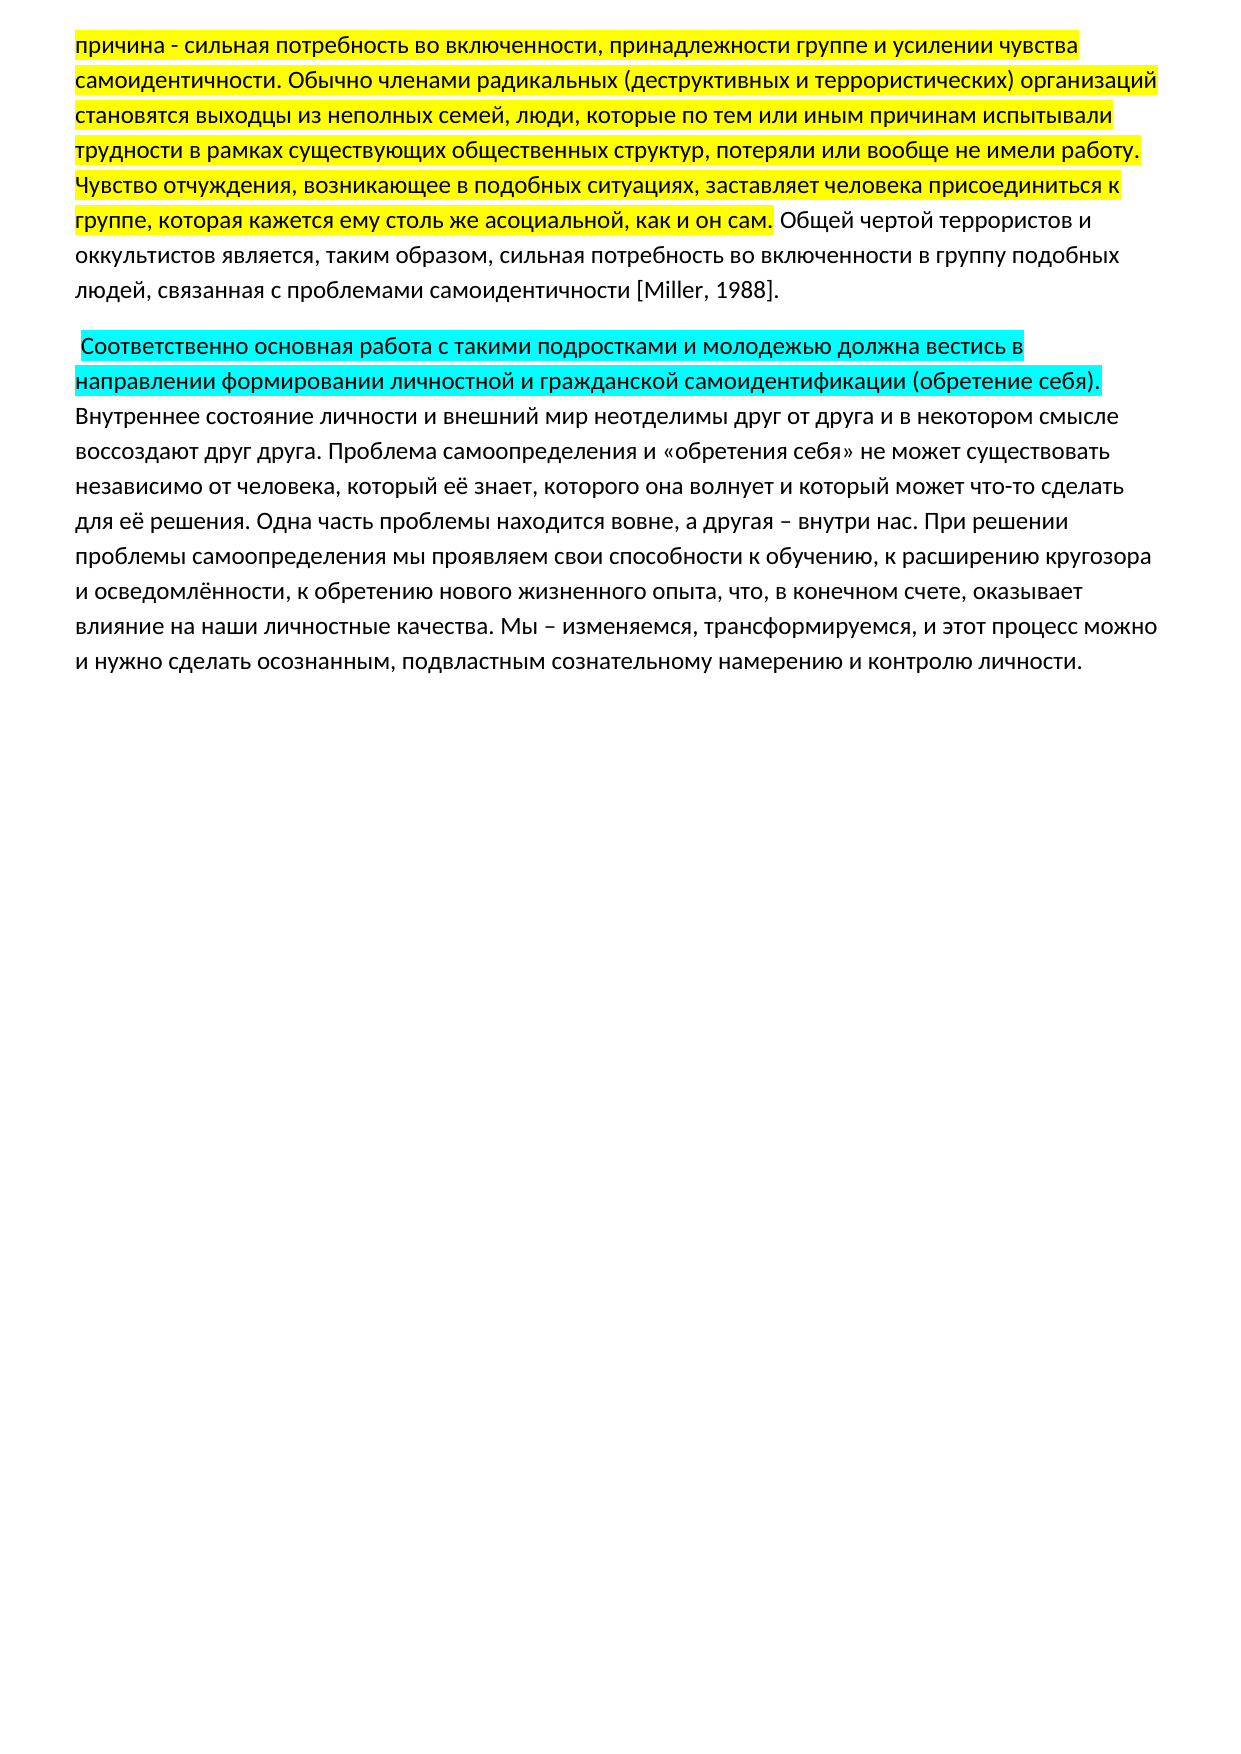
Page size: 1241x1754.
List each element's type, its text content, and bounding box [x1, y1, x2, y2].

text Соответственно основная работа с такими подростками и молодежью должна вестись в направлении формировании личностной и гражданской самоидентификации (обретение себя). Внутреннее состояние личности и внешний мир неотделимы друг от друга и в некотором смысле воссоздают друг друга. Проблема самоопределения и «обретения себя» не может существовать независимо от человека, который её знает, которого она волнует и который может что-то сделать для её решения. Одна часть проблемы находится вовне, а другая – внутри нас. При решении проблемы самоопределения мы проявляем свои способности к обучению, к расширению кругозора и осведомлённости, к обретению нового жизненного опыта, что, в конечном счете, оказывает влияние на наши личностные качества. Мы – изменяемся, трансформируемся, и этот процесс можно и нужно сделать осознанным, подвластным сознательному намерению и контролю личности. [75, 330, 1165, 676]
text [75, 29, 1165, 305]
